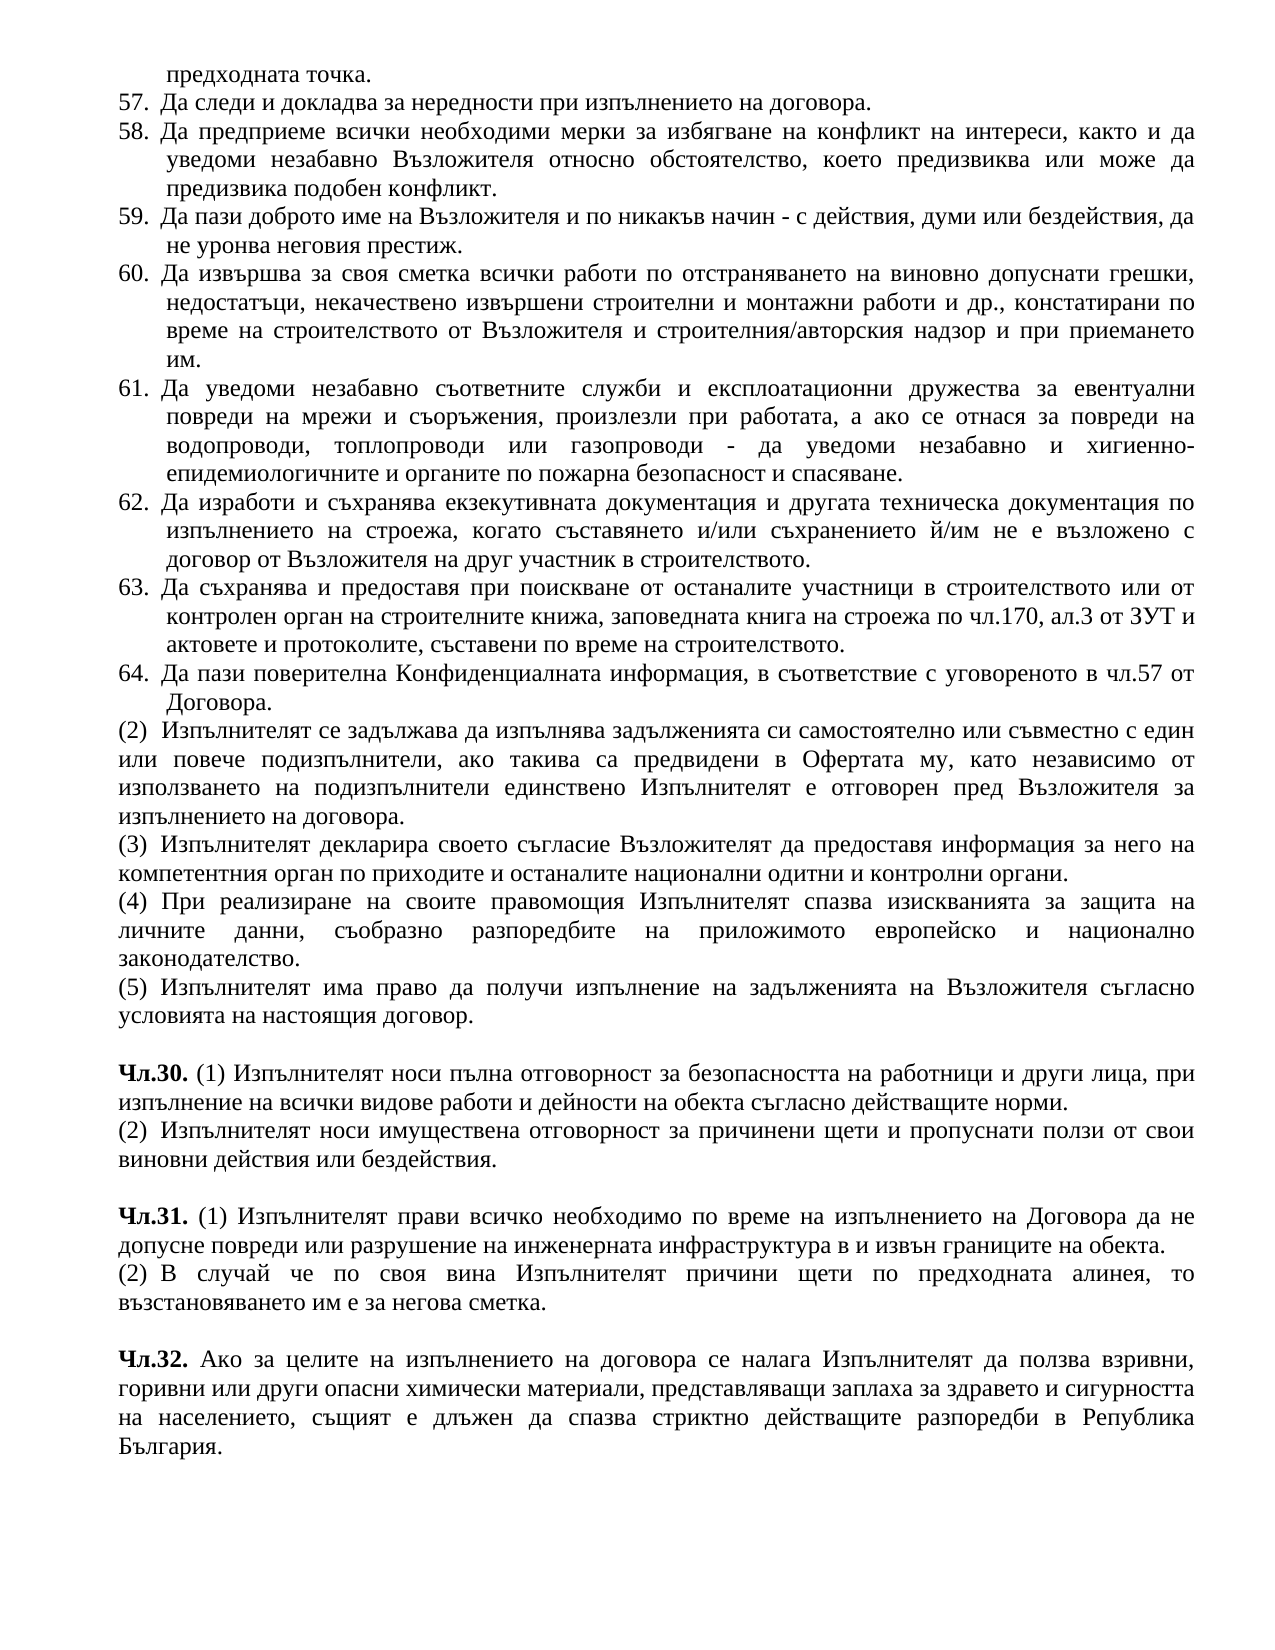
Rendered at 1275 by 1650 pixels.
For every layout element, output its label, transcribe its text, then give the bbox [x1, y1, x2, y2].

list Изпълнителят има право да получи изпълнение на задълженията на Възложителя съгласно условията на настоящия договор. [118, 972, 1196, 1029]
text Чл.30. (1) Изпълнителят носи пълна отговорност за безопасността на работници и други лица, при изпълнение на всички видове работи и дейности на обекта съгласно действащите норми. [118, 1058, 1196, 1116]
text Чл.31. (1) Изпълнителят прави всичко необходимо по време на изпълнението на Договора да не допусне повреди или разрушение на инженерната инфраструктура в и извън границите на обекта. [118, 1201, 1196, 1259]
list Да съхранява и предоставя при поискване от останалите участници в строителството или от контролен орган на строителните книжа, заповедната книга на строежа по чл.170, ал.3 от ЗУТ и актовете и протоколите, съставени по време на строителството. [118, 573, 1196, 658]
list Изпълнителят носи имуществена отговорност за причинени щети и пропуснати ползи от свои виновни действия или бездействия. [118, 1116, 1196, 1173]
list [118, 59, 1196, 88]
list Да изработи и съхранява екзекутивната документация и другата техническа документация по изпълнението на строежа, когато съставянето и/или съхранението й/им не е възложено с договор от Възложителя на друг участник в строителството. [118, 487, 1196, 573]
list Изпълнителят декларира своето съгласие Възложителят да предоставя информация за него на компетентния орган по приходите и останалите национални одитни и контролни органи. [118, 830, 1196, 887]
list Да пази доброто име на Възложителя и по никакъв начин - с действия, думи или бездействия, да не уронва неговия престиж. [118, 202, 1196, 259]
list Да извършва за своя сметка всички работи по отстраняването на виновно допуснати грешки, недостатъци, некачествено извършени строителни и монтажни работи и др., констатирани по време на строителството от Възложителя и строителния/авторския надзор и при приемането им. [118, 259, 1196, 373]
list Да пази поверителна Конфиденциалната информация, в съответствие с уговореното в чл.57 от Договора. [118, 658, 1196, 716]
list Да предприеме всички необходими мерки за избягване на конфликт на интереси, както и да уведоми незабавно Възложителя относно обстоятелство, което предизвиква или може да предизвика подобен конфликт. [118, 116, 1196, 202]
text Чл.32. Ако за целите на изпълнението на договора се налага Изпълнителят да ползва взривни, горивни или други опасни химически материали, представляващи заплаха за здравето и сигурността на населението, същият е длъжен да спазва стриктно действащите разпоредби в Република България. [118, 1344, 1196, 1459]
list При реализиране на своите правомощия Изпълнителят спазва изискванията за защита на личните данни, съобразно разпоредбите на приложимото европейско и национално законодателство. [118, 887, 1196, 972]
list Да уведоми незабавно съответните служби и експлоатационни дружества за евентуални повреди на мрежи и съоръжения, произлезли при работата, а ако се отнася за повреди на водопроводи, топлопроводи или газопроводи - да уведоми незабавно и хигиенно- епидемиологичните и органите по пожарна безопасност и спасяване. [118, 373, 1196, 487]
list Да следи и докладва за нередности при изпълнението на договора. [118, 88, 1196, 116]
list В случай че по своя вина Изпълнителят причини щети по предходната алинея, то възстановяването им е за негова сметка. [118, 1259, 1196, 1316]
list Изпълнителят се задължава да изпълнява задълженията си самостоятелно или съвместно с един или повече подизпълнители, ако такива са предвидени в Офертата му, като независимо от използването на подизпълнители единствено Изпълнителят е отговорен пред Възложителя за изпълнението на договора. [118, 716, 1196, 830]
